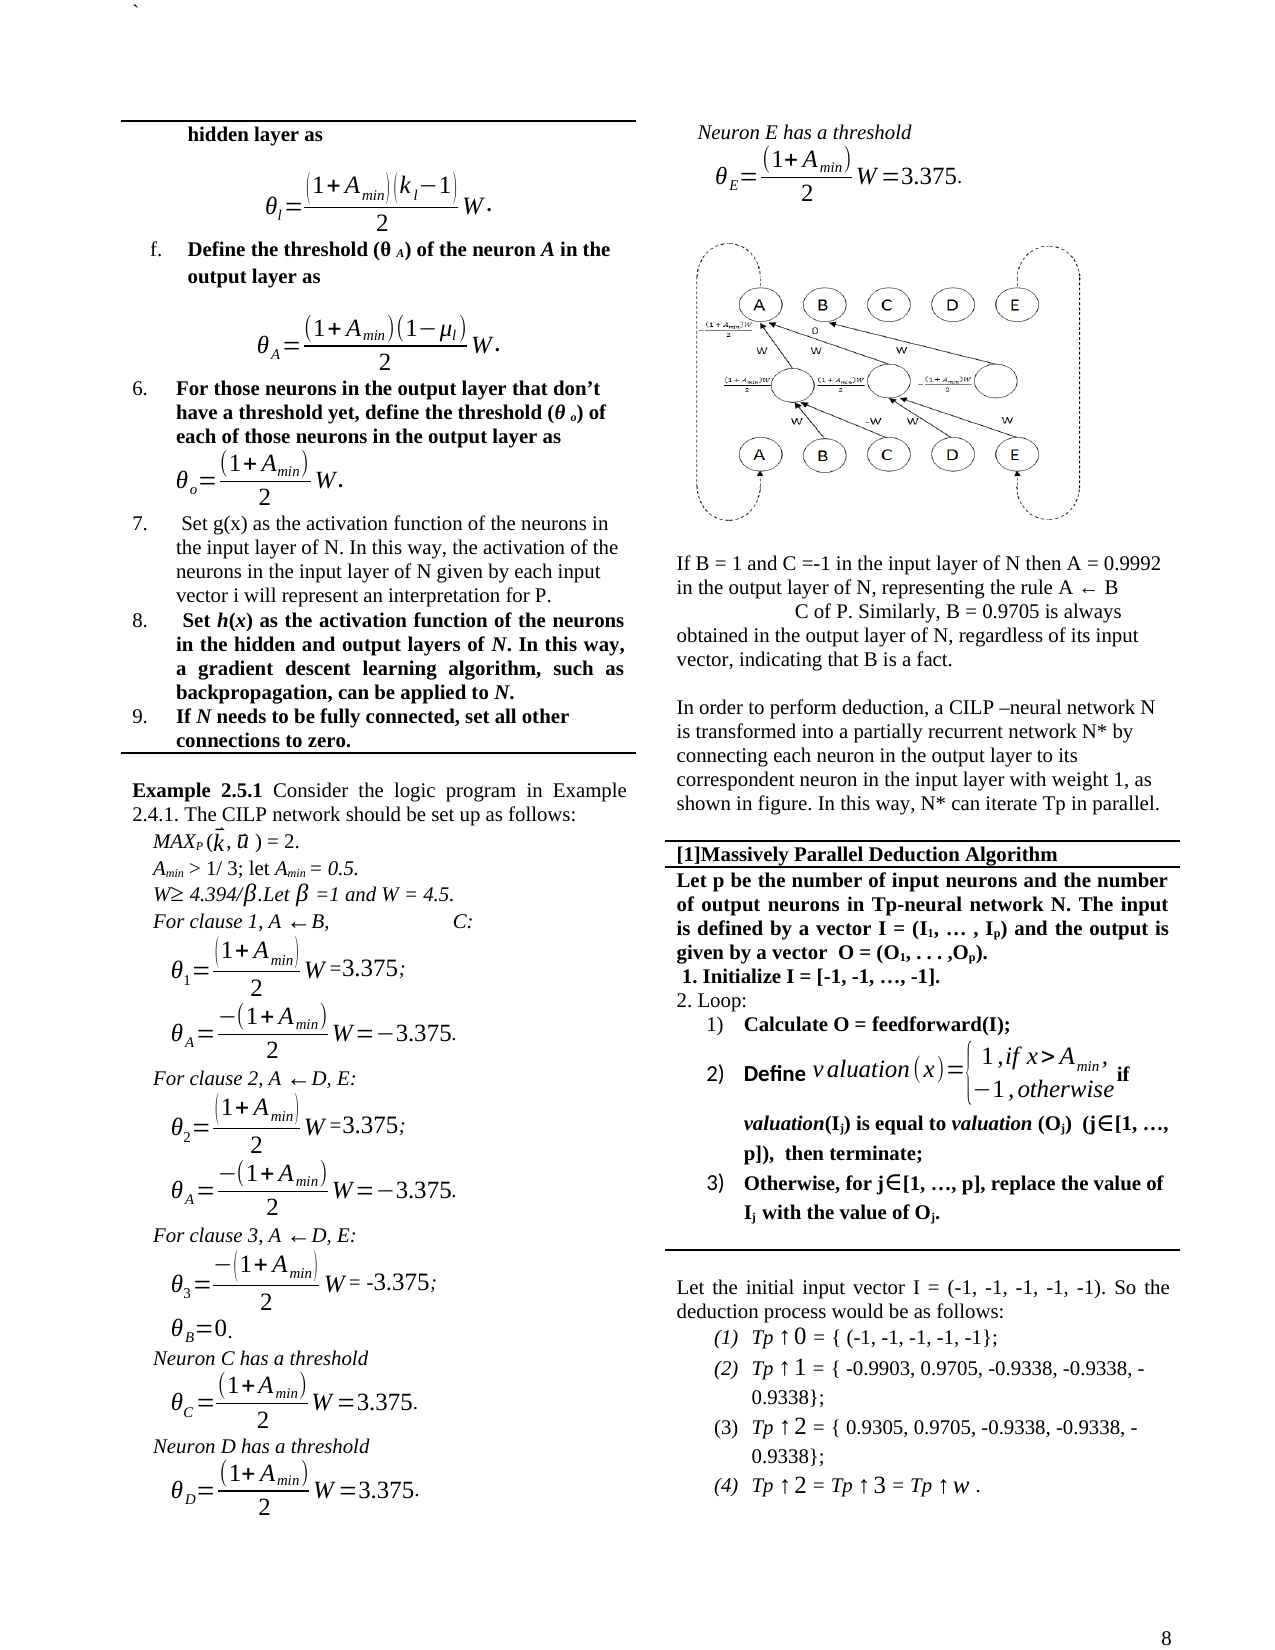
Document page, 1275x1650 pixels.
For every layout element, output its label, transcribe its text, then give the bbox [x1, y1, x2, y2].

text If B = 1 and C =-1 in the input layer of N then A = 0.9992 in the output layer of N, representing the rule A ← BC of P. Similarly, B = 0.9705 is always obtained in the output layer of N, regardless of its input vector, indicating that B is a fact. [676, 551, 1171, 671]
table_header [1]Massively Parallel Deduction Algorithm [665, 842, 1180, 866]
text = -; [171, 1249, 627, 1315]
text Amin > 1/ 3; let Amin = 0.5. [153, 856, 627, 880]
text . [715, 144, 1171, 207]
text Neuron D has a threshold [153, 1433, 627, 1458]
text Neuron C has a threshold [153, 1346, 627, 1370]
text For clause 1, A B, C: [153, 907, 627, 935]
text Let the initial input vector I = (-1, -1, -1, -1, -1). So the deduction process would be as follows: [676, 1275, 1171, 1323]
text For clause 3, A D, E: [153, 1221, 627, 1249]
list Tp = { -0.9903, 0.9705, -0.9338, -0.9338, -0.9338}; [714, 1354, 1171, 1409]
text MAXP (, ) = 2. [153, 826, 627, 856]
text . [171, 1315, 627, 1346]
text . [171, 1370, 627, 1433]
text . [171, 1158, 627, 1221]
text . [171, 1458, 627, 1521]
text =; [171, 1092, 627, 1158]
list Tp = Tp = Tp . [714, 1472, 1171, 1499]
table_cell Let p be the number of input neurons and the number of output neurons in Tp-neural network N. The input is defined by a vector I = (I1, … , Ip) and the output is given by a vector O = (O1, . . . ,Op). 1. Initialize I = [-1, -1, …, -1]. 2. Loop: Calculate O = feedforward(I); Define if valuation(Ij) is equal to valuation (Oj) (j[1, …, p]), then terminate; Otherwise, for j[1, …, p], replace the value of Ij with the value of Oj. [665, 868, 1180, 1249]
text Example 2.5.1 Consider the logic program in Example 2.4.1. The CILP network should be set up as follows: [132, 778, 627, 826]
text W 4.394/.Let =1 and W = 4.5. [153, 880, 627, 907]
picture [676, 231, 1102, 527]
text Neuron E has a threshold [697, 120, 1171, 144]
text =; [171, 935, 627, 1001]
text . [171, 1001, 627, 1064]
text In order to perform deduction, a CILP –neural network N is transformed into a partially recurrent network N* by connecting each neuron in the output layer to its correspondent neuron in the input layer with weight 1, as shown in figure. In this way, N* can iterate Tp in parallel. [676, 695, 1171, 815]
text For clause 2, A D, E: [153, 1064, 627, 1092]
list Tp = { (-1, -1, -1, -1, -1}; [714, 1323, 1171, 1351]
list Tp = { 0.9305, 0.9705, -0.9338, -0.9338, -0.9338}; [714, 1413, 1171, 1468]
